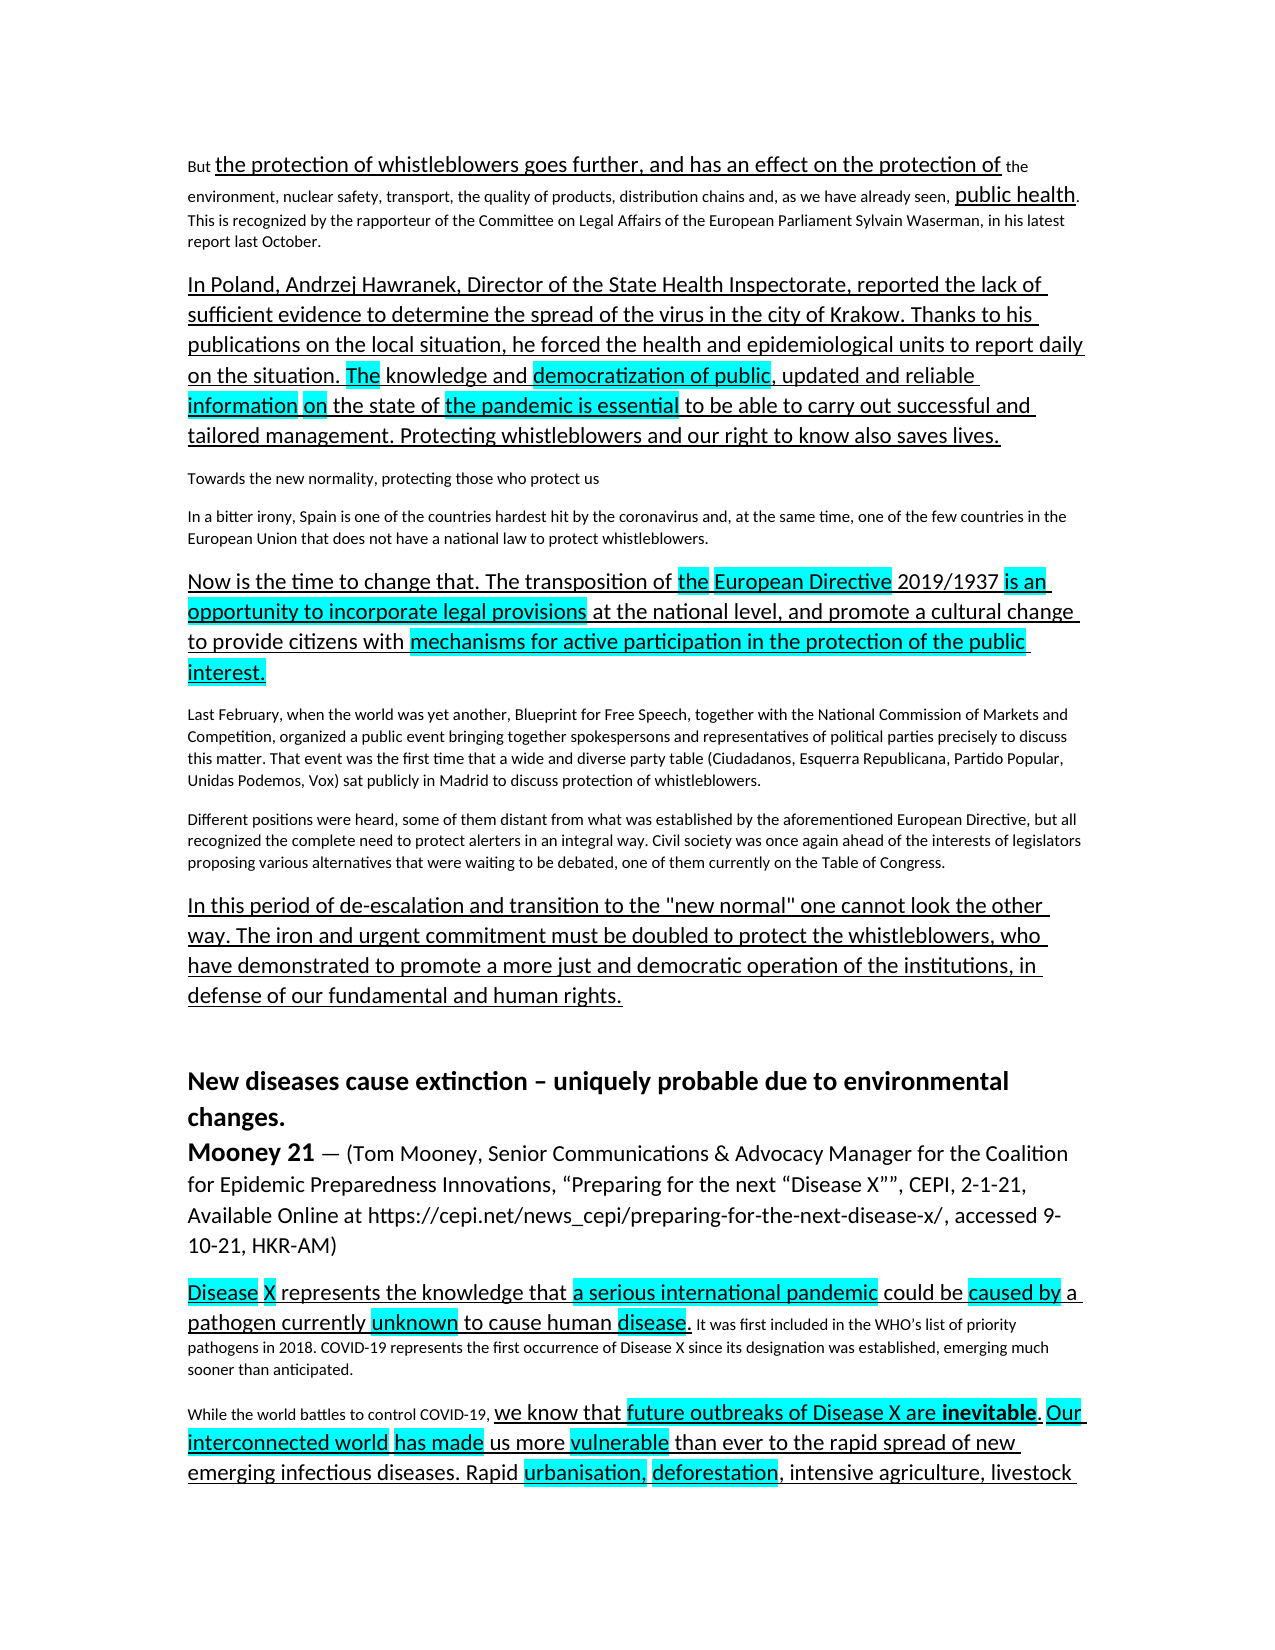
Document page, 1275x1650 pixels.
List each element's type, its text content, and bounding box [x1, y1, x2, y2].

text Now is the time to change that. The transposition of the European Directive 2019/1937 is an opportunity to incorporate legal provisions at the national level, and promote a cultural change to provide citizens with mechanisms for active participation in the protection of the public interest. [187, 567, 1087, 686]
text Towards the new normality, protecting those who protect us [187, 468, 1087, 488]
subtitle New diseases cause extinction – uniquely probable due to environmental changes. [187, 1028, 1087, 1133]
text Disease X represents the knowledge that a serious international pandemic could be caused by a pathogen currently unknown to cause human disease. It was first included in the WHO’s list of priority pathogens in 2018. COVID-19 represents the first occurrence of Disease X since its designation was established, emerging much sooner than anticipated. [187, 1278, 1087, 1380]
text Mooney 21 — (Tom Mooney, Senior Communications & Advocacy Manager for the Coalition for Epidemic Preparedness Innovations, “Preparing for the next “Disease X””, CEPI, 2-1-21, Available Online at https://cepi.net/news_cepi/preparing-for-the-next-disease-x/, accessed 9-10-21, HKR-AM) [187, 1135, 1087, 1259]
text In a bitter irony, Spain is one of the countries hardest hit by the coronavirus and, at the same time, one of the few countries in the European Union that does not have a national law to protect whistleblowers. [187, 507, 1087, 549]
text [187, 1398, 1087, 1487]
text Last February, when the world was yet another, Blueprint for Free Speech, together with the National Commission of Markets and Competition, organized a public event bringing together spokespersons and representatives of political parties precisely to discuss this matter. That event was the first time that a wide and diverse party table (Ciudadanos, Esquerra Republicana, Partido Popular, Unidas Podemos, Vox) sat publicly in Madrid to discuss protection of whistleblowers. [187, 704, 1087, 791]
text Different positions were heard, some of them distant from what was established by the aforementioned European Directive, but all recognized the complete need to protect alerters in an integral way. Civil society was once again ahead of the interests of legislators proposing various alternatives that were waiting to be debated, one of them currently on the Table of Congress. [187, 809, 1087, 873]
text In Poland, Andrzej Hawranek, Director of the State Health Inspectorate, reported the lack of sufficient evidence to determine the spread of the virus in the city of Krakow. Thanks to his publications on the local situation, he forced the health and epidemiological units to report daily on the situation. The knowledge and democratization of public, updated and reliable information on the state of the pandemic is essential to be able to carry out successful and tailored management. Protecting whistleblowers and our right to know also saves lives. [187, 270, 1087, 449]
text But the protection of whistleblowers goes further, and has an effect on the protection of the environment, nuclear safety, transport, the quality of products, distribution chains and, as we have already seen, public health. This is recognized by the rapporteur of the Committee on Legal Affairs of the European Parliament Sylvain Waserman, in his latest report last October. [187, 150, 1087, 252]
text In this period of de-escalation and transition to the "new normal" one cannot look the other way. The iron and urgent commitment must be doubled to protect the whistleblowers, who have demonstrated to promote a more just and democratic operation of the institutions, in defense of our fundamental and human rights. [187, 891, 1087, 1010]
